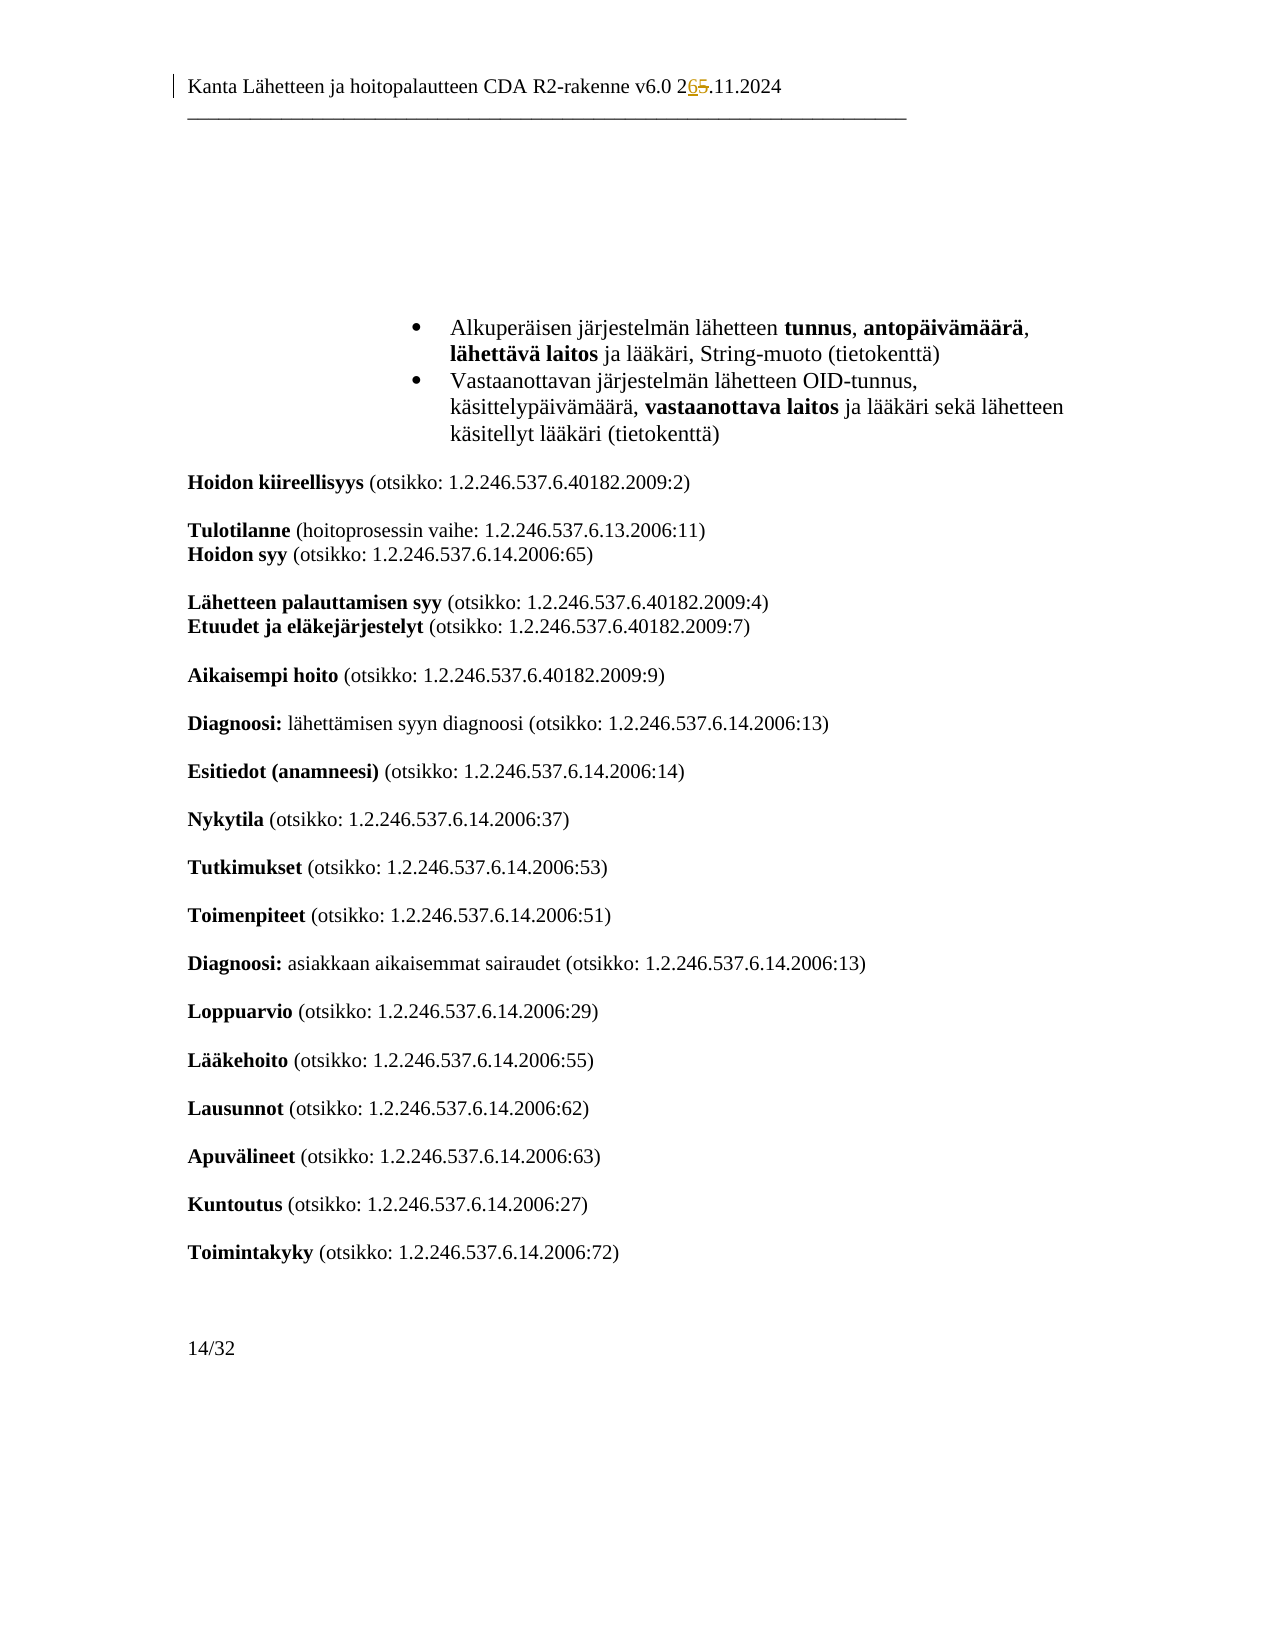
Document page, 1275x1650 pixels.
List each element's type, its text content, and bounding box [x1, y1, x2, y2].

text Loppuarvio (otsikko: 1.2.246.537.6.14.2006:29) [187, 999, 1087, 1023]
text Lähetteen palauttamisen syy (otsikko: 1.2.246.537.6.40182.2009:4) [187, 590, 1087, 614]
text Toimenpiteet (otsikko: 1.2.246.537.6.14.2006:51) [187, 903, 1087, 927]
list Vastaanottavan järjestelmän lähetteen OID-tunnus, käsittelypäivämäärä, vastaanottava laitos ja lääkäri sekä lähetteen käsitellyt lääkäri (tietokenttä) [412, 367, 1087, 446]
text Aikaisempi hoito (otsikko: 1.2.246.537.6.40182.2009:9) [187, 662, 1087, 687]
text Kuntoutus (otsikko: 1.2.246.537.6.14.2006:27) [187, 1192, 1087, 1216]
list Alkuperäisen järjestelmän lähetteen tunnus, antopäivämäärä, lähettävä laitos ja lääkäri, String-muoto (tietokenttä) [412, 314, 1087, 367]
text Hoidon kiireellisyys (otsikko: 1.2.246.537.6.40182.2009:2) [187, 470, 1087, 494]
text Diagnoosi: asiakkaan aikaisemmat sairaudet (otsikko: 1.2.246.537.6.14.2006:13) [187, 951, 1087, 975]
text Nykytila (otsikko: 1.2.246.537.6.14.2006:37) [187, 807, 1087, 831]
text Etuudet ja eläkejärjestelyt (otsikko: 1.2.246.537.6.40182.2009:7) [187, 614, 1087, 638]
text Apuvälineet (otsikko: 1.2.246.537.6.14.2006:63) [187, 1144, 1087, 1168]
text Lääkehoito (otsikko: 1.2.246.537.6.14.2006:55) [187, 1047, 1087, 1072]
text Hoidon syy (otsikko: 1.2.246.537.6.14.2006:65) [187, 542, 1087, 566]
text Tulotilanne (hoitoprosessin vaihe: 1.2.246.537.6.13.2006:11) [187, 518, 1087, 542]
text Toimintakyky (otsikko: 1.2.246.537.6.14.2006:72) [187, 1240, 1087, 1264]
text Tutkimukset (otsikko: 1.2.246.537.6.14.2006:53) [187, 855, 1087, 879]
text Lausunnot (otsikko: 1.2.246.537.6.14.2006:62) [187, 1096, 1087, 1120]
text Diagnoosi: lähettämisen syyn diagnoosi (otsikko: 1.2.246.537.6.14.2006:13) [187, 711, 1087, 735]
text Esitiedot (anamneesi) (otsikko: 1.2.246.537.6.14.2006:14) [187, 759, 1087, 783]
